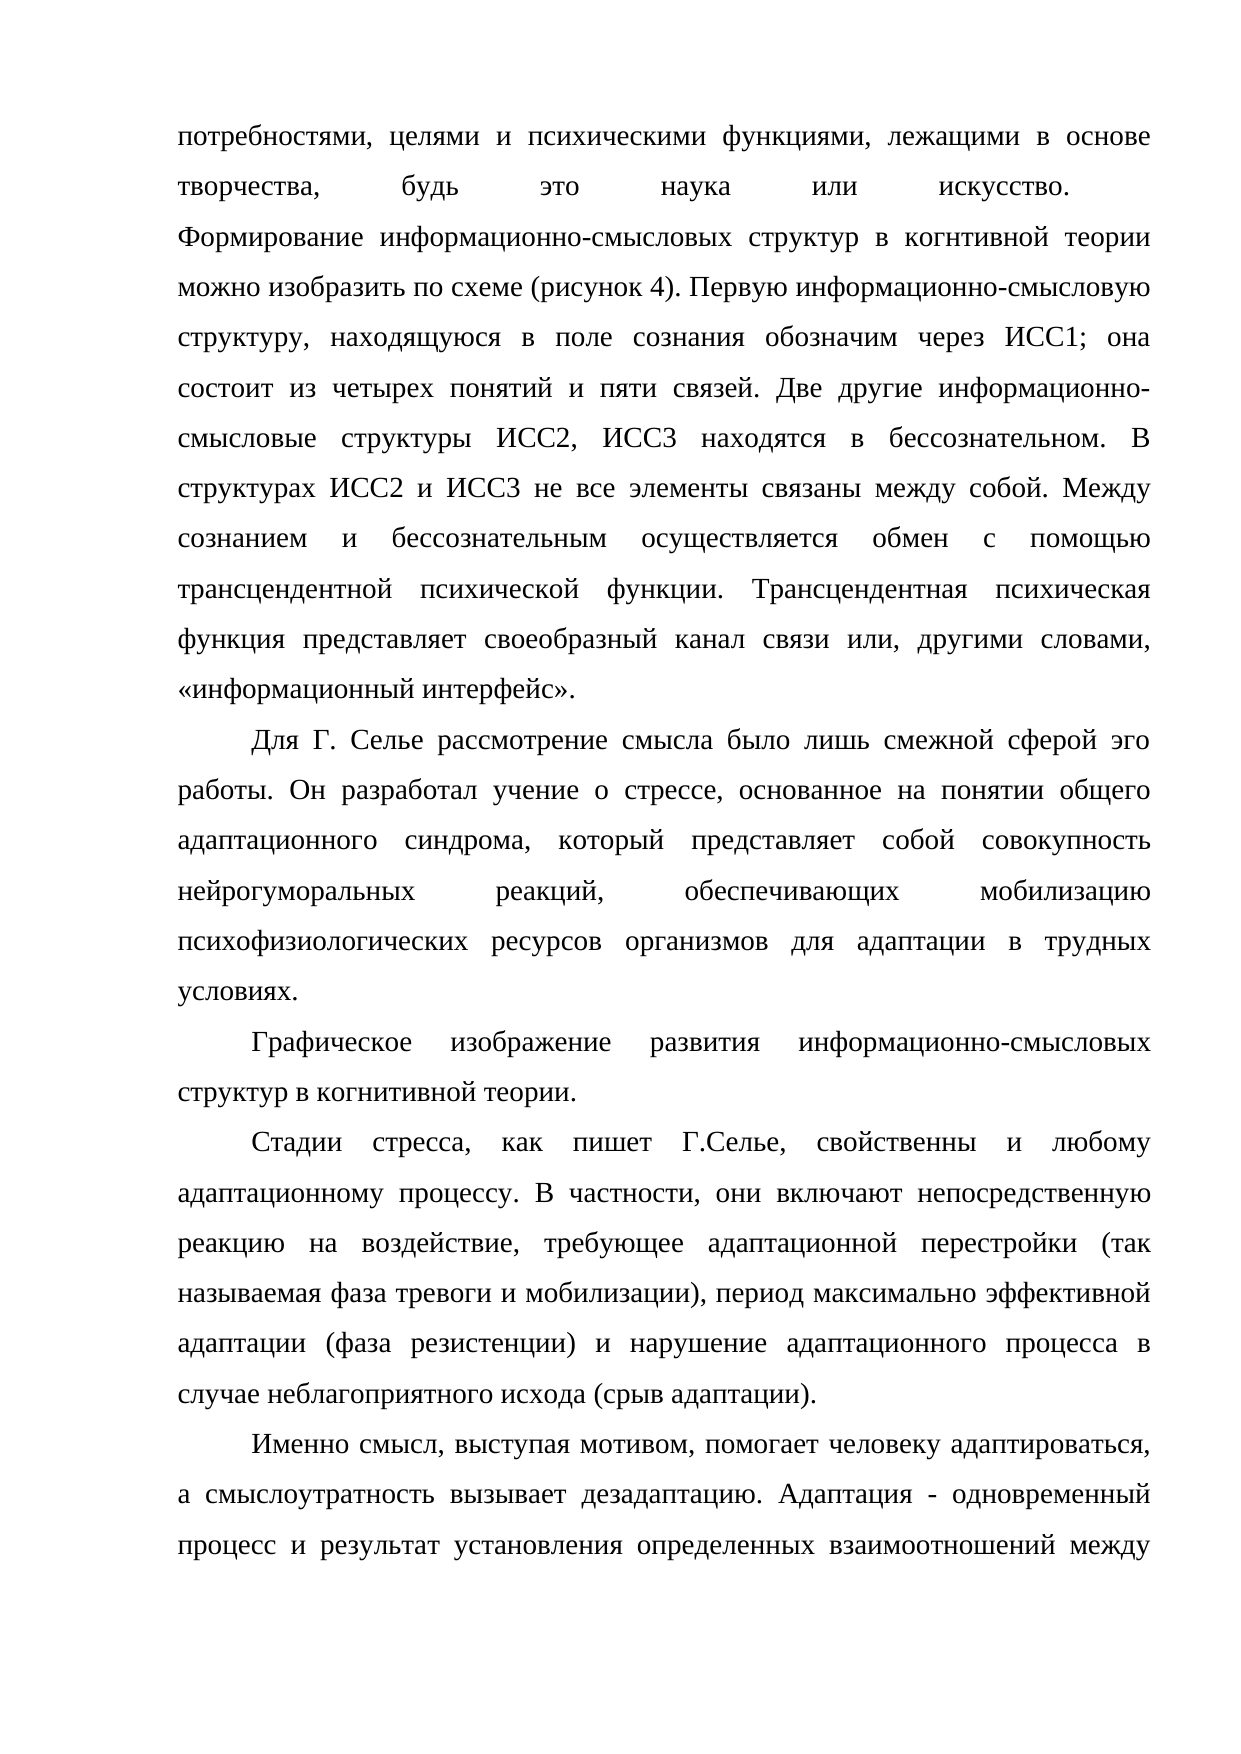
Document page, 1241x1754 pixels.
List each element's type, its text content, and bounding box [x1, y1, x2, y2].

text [177, 118, 1152, 705]
text Графическое изображение развития информационно-смысловых структур в когнитивной теории. [177, 1024, 1152, 1108]
text Для Г. Селье рассмотрение смысла было лишь смежной сферой эго работы. Он разработал учение о стрессе, основанное на понятии общего адаптационного синдрома, который представляет собой совокупность нейрогуморальных реакций, обеспечивающих мобилизацию психофизиологических ресурсов организмов для адаптации в трудных условиях. [177, 722, 1152, 1007]
text Стадии стресса, как пишет Г.Селье, свойственны и любому адаптационному процессу. В частности, они включают непосредственную реакцию на воздействие, требующее адаптационной перестройки (так называемая фаза тревоги и мобилизации), период максимально эффективной адаптации (фаза резистенции) и нарушение адаптационного процесса в случае неблагоприятного исхода (срыв адаптации). [177, 1124, 1152, 1409]
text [177, 1426, 1152, 1560]
